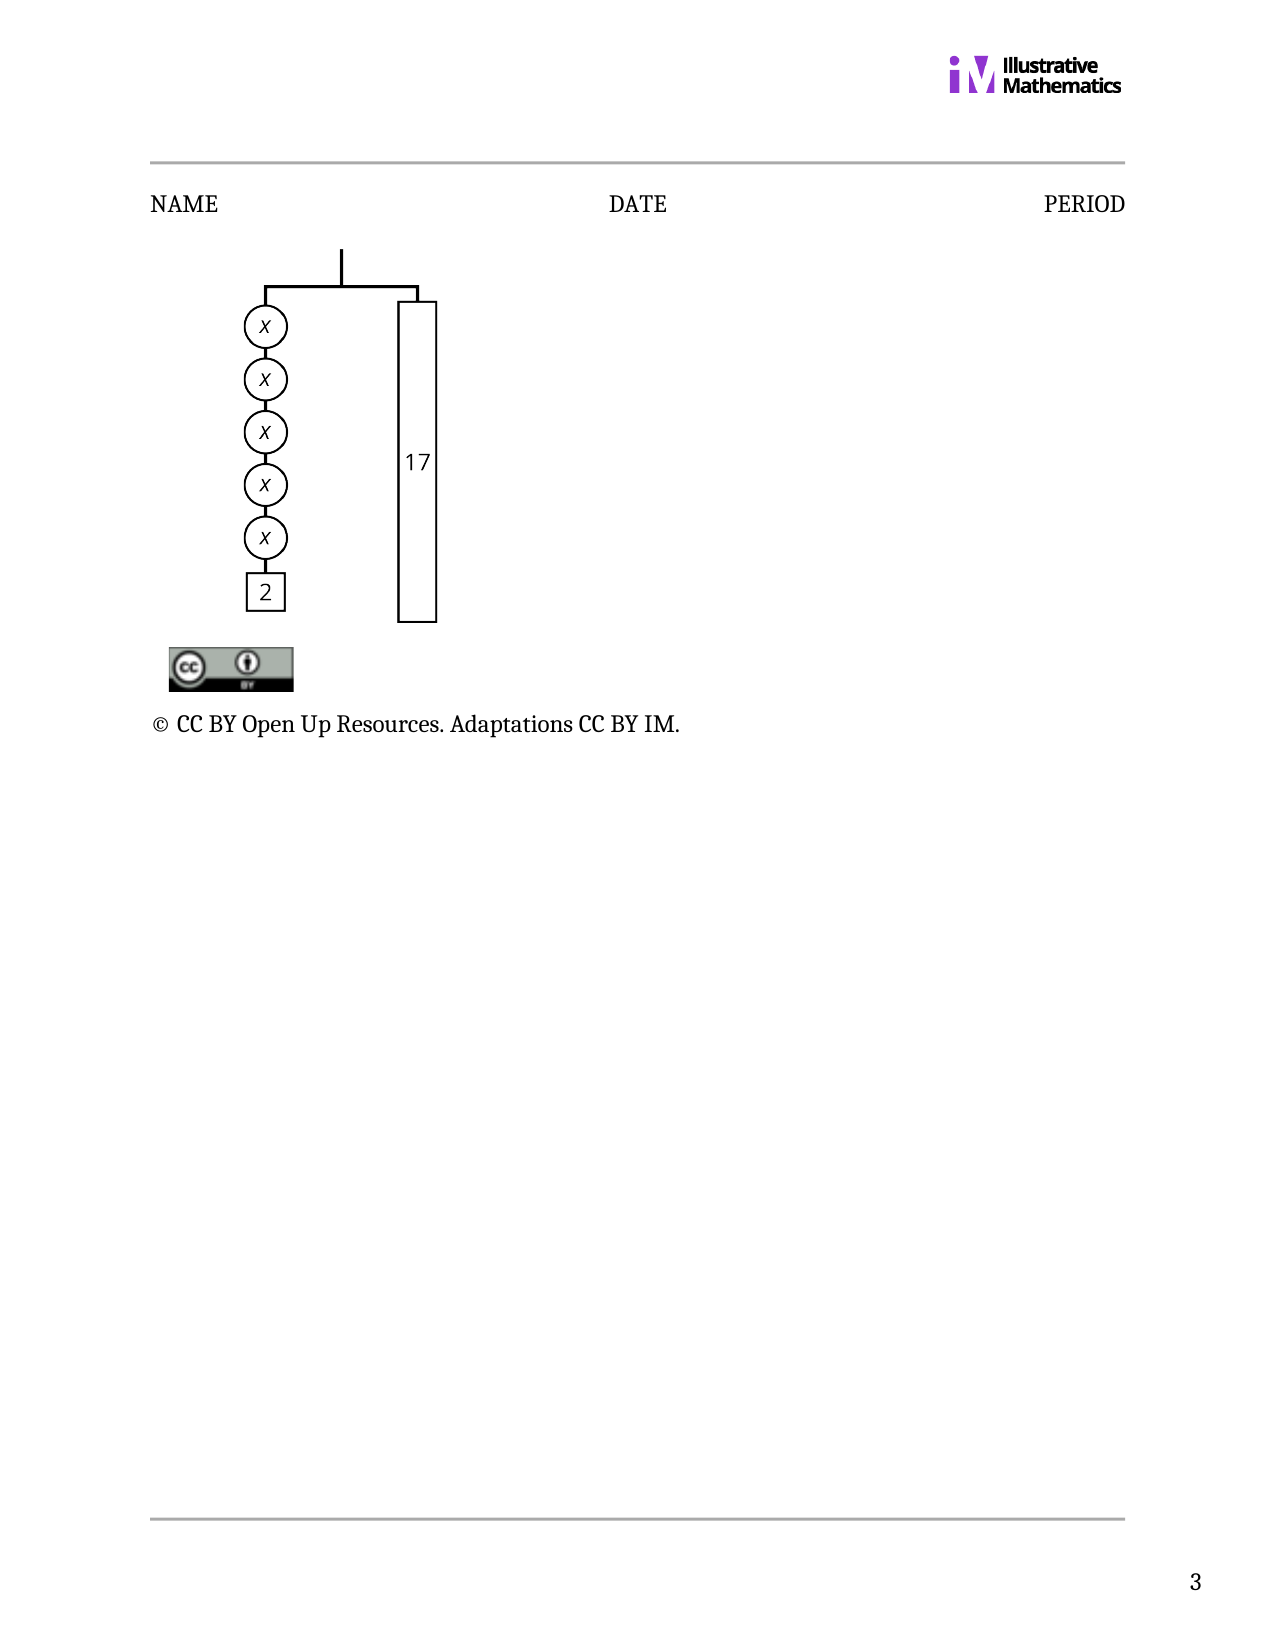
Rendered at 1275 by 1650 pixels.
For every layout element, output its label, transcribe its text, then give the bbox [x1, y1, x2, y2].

picture [168, 647, 294, 692]
text © CC BY Open Up Resources. Adaptations CC BY IM. [150, 710, 1125, 739]
picture [243, 247, 438, 623]
picture [949, 55, 1121, 93]
